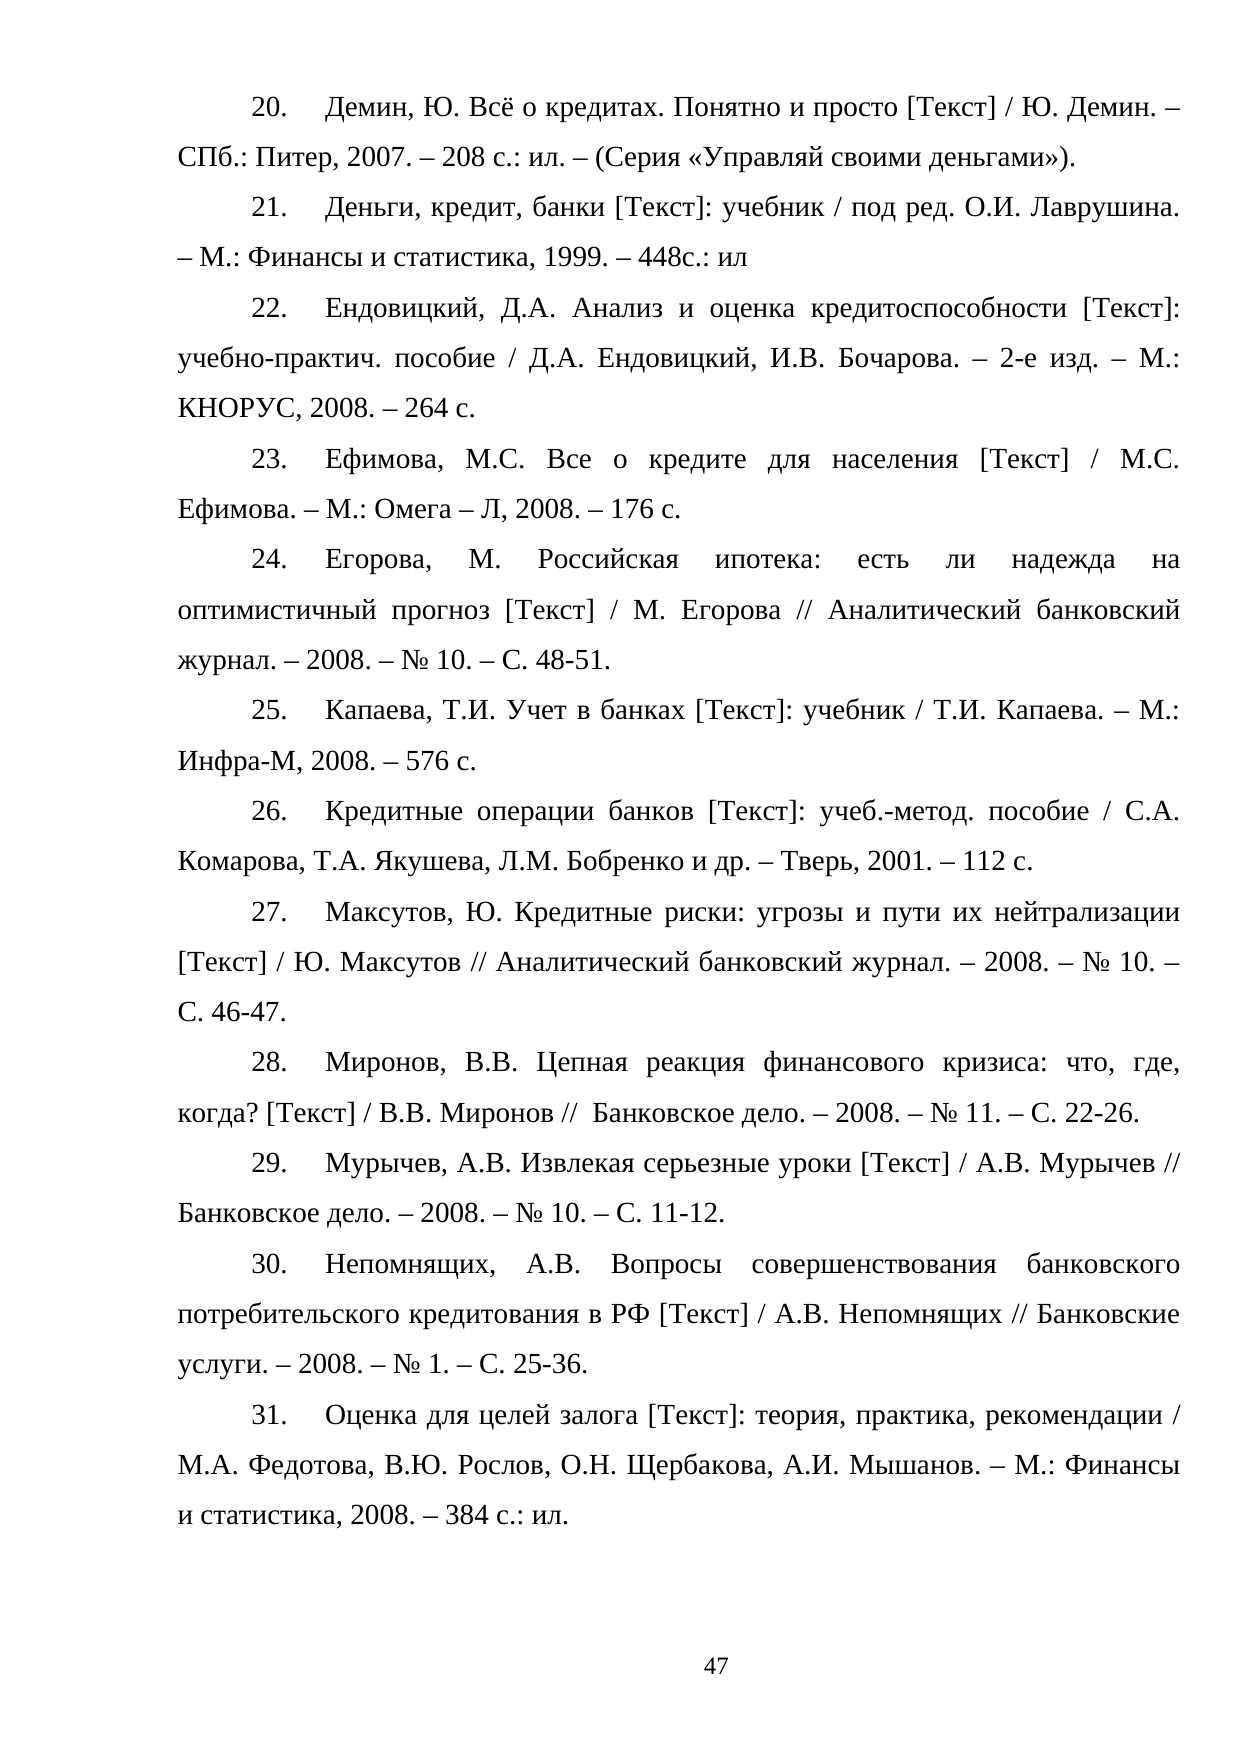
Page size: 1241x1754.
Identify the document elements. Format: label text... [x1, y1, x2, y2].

list Ендовицкий, Д.А. Анализ и оценка кредитоспособности [Текст]: учебно-практич. пособие / Д.А. Ендовицкий, И.В. Бочарова. – 2-е изд. – М.: КНОРУС, 2008. – 264 с. [177, 290, 1181, 424]
list Капаева, Т.И. Учет в банках [Текст]: учебник / Т.И. Капаева. – М.: Инфра-М, 2008. – 576 с. [177, 692, 1181, 776]
list Непомнящих, А.В. Вопросы совершенствования банковского потребительского кредитования в РФ [Текст] / А.В. Непомнящих // Банковские услуги. – 2008. – № 1. – С. 25-36. [177, 1246, 1181, 1380]
list Кредитные операции банков [Текст]: учеб.-метод. пособие / С.А. Комарова, Т.А. Якушева, Л.М. Бобренко и др. – Тверь, 2001. – 112 с. [177, 793, 1181, 877]
list Максутов, Ю. Кредитные риски: угрозы и пути их нейтрализации [Текст] / Ю. Максутов // Аналитический банковский журнал. – 2008. – № 10. – С. 46-47. [177, 894, 1181, 1028]
list Мурычев, А.В. Извлекая серьезные уроки [Текст] / А.В. Мурычев // Банковское дело. – 2008. – № 10. – С. 11-12. [177, 1145, 1181, 1229]
list Деньги, кредит, банки [Текст]: учебник / под ред. О.И. Лаврушина. – М.: Финансы и статистика, 1999. – 448с.: ил [177, 189, 1181, 273]
list Оценка для целей залога [Текст]: теория, практика, рекомендации / М.А. Федотова, В.Ю. Рослов, О.Н. Щербакова, А.И. Мышанов. – М.: Финансы и статистика, 2008. – 384 с.: ил. [177, 1397, 1181, 1531]
list Миронов, В.В. Цепная реакция финансового кризиса: что, где, когда? [Текст] / В.В. Миронов // Банковское дело. – 2008. – № 11. – С. 22-26. [177, 1044, 1181, 1128]
list Демин, Ю. Всё о кредитах. Понятно и просто [Текст] / Ю. Демин. – СПб.: Питер, 2007. – 208 с.: ил. – (Серия «Управляй своими деньгами»). [177, 89, 1181, 172]
list Егорова, М. Российская ипотека: есть ли надежда на оптимистичный прогноз [Текст] / М. Егорова // Аналитический банковский журнал. – 2008. – № 10. – С. 48-51. [177, 541, 1181, 676]
list Ефимова, М.С. Все о кредите для населения [Текст] / М.С. Ефимова. – М.: Омега – Л, 2008. – 176 с. [177, 441, 1181, 525]
